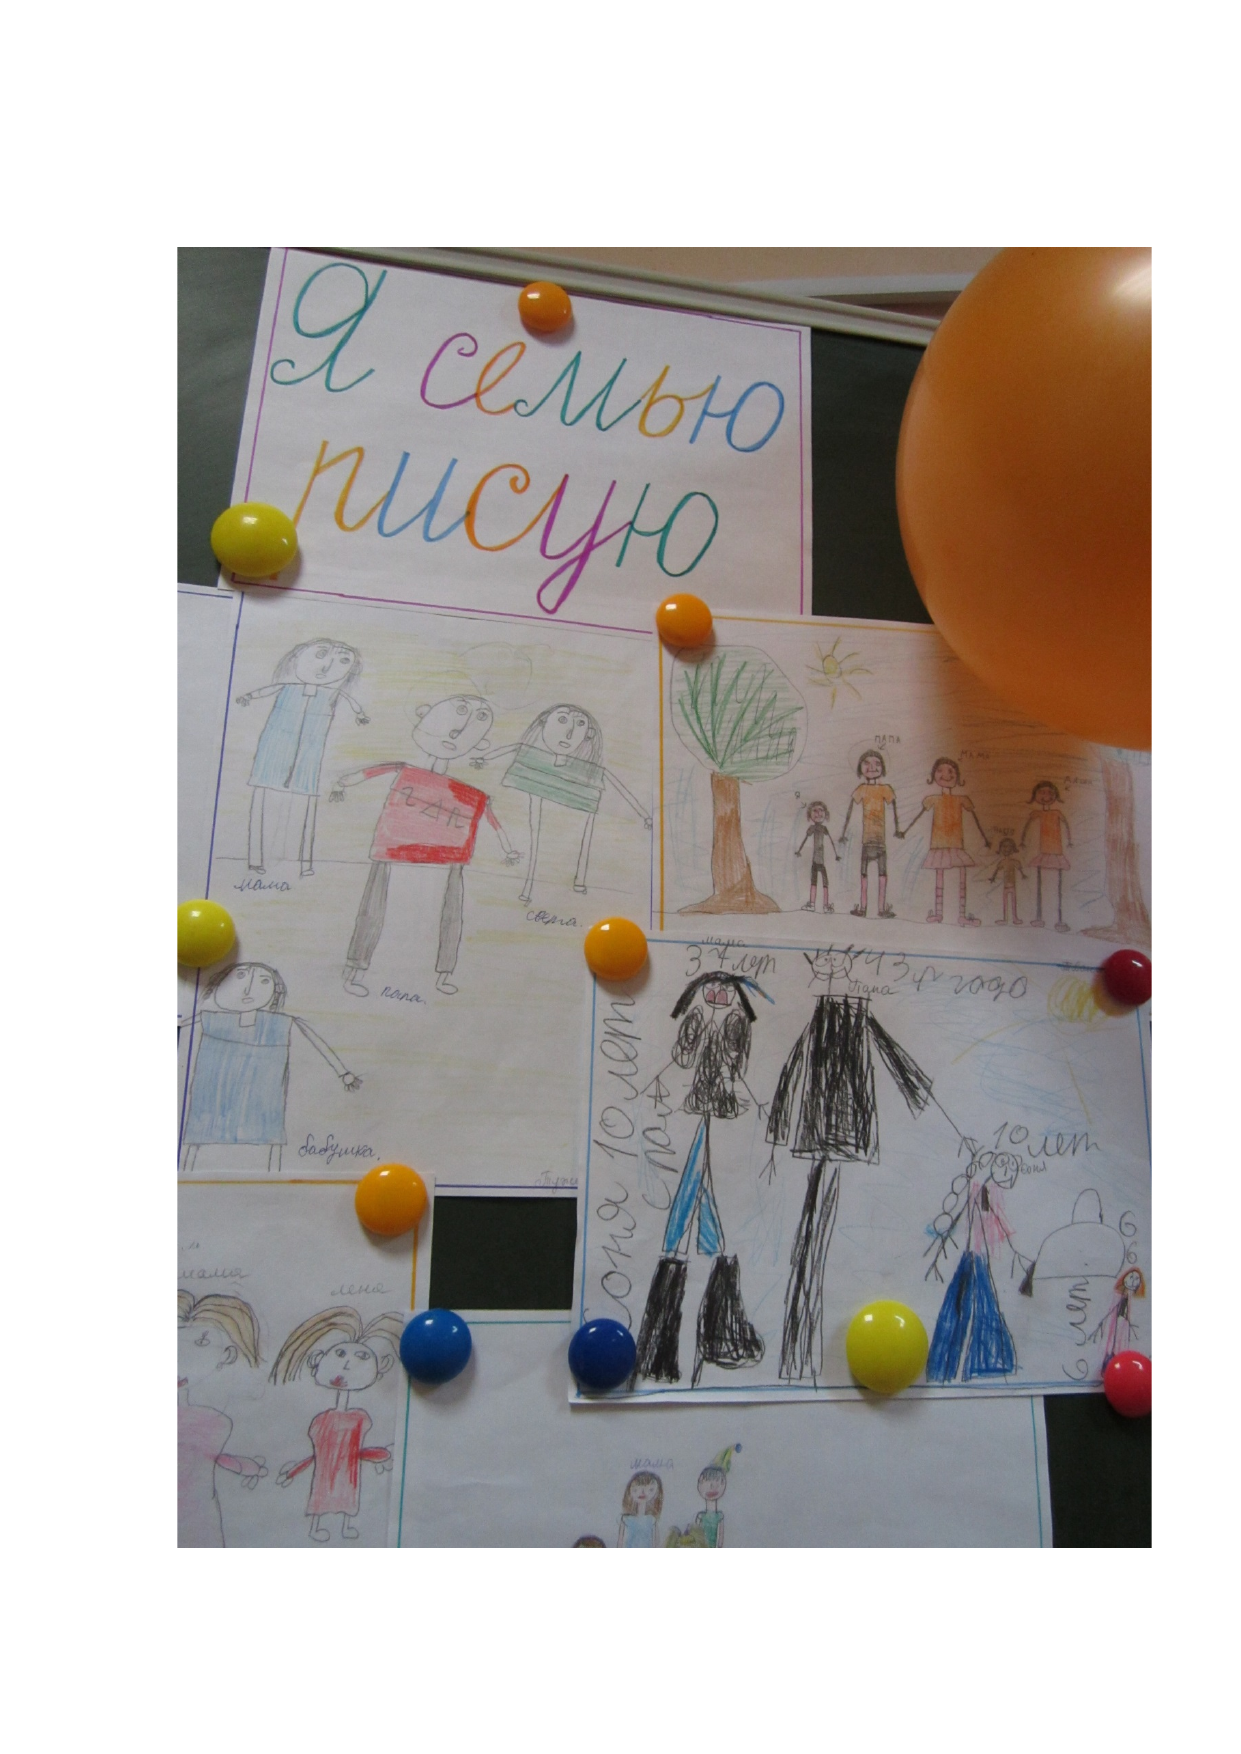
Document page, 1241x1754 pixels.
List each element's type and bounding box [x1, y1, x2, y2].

picture [177, 247, 1152, 1548]
